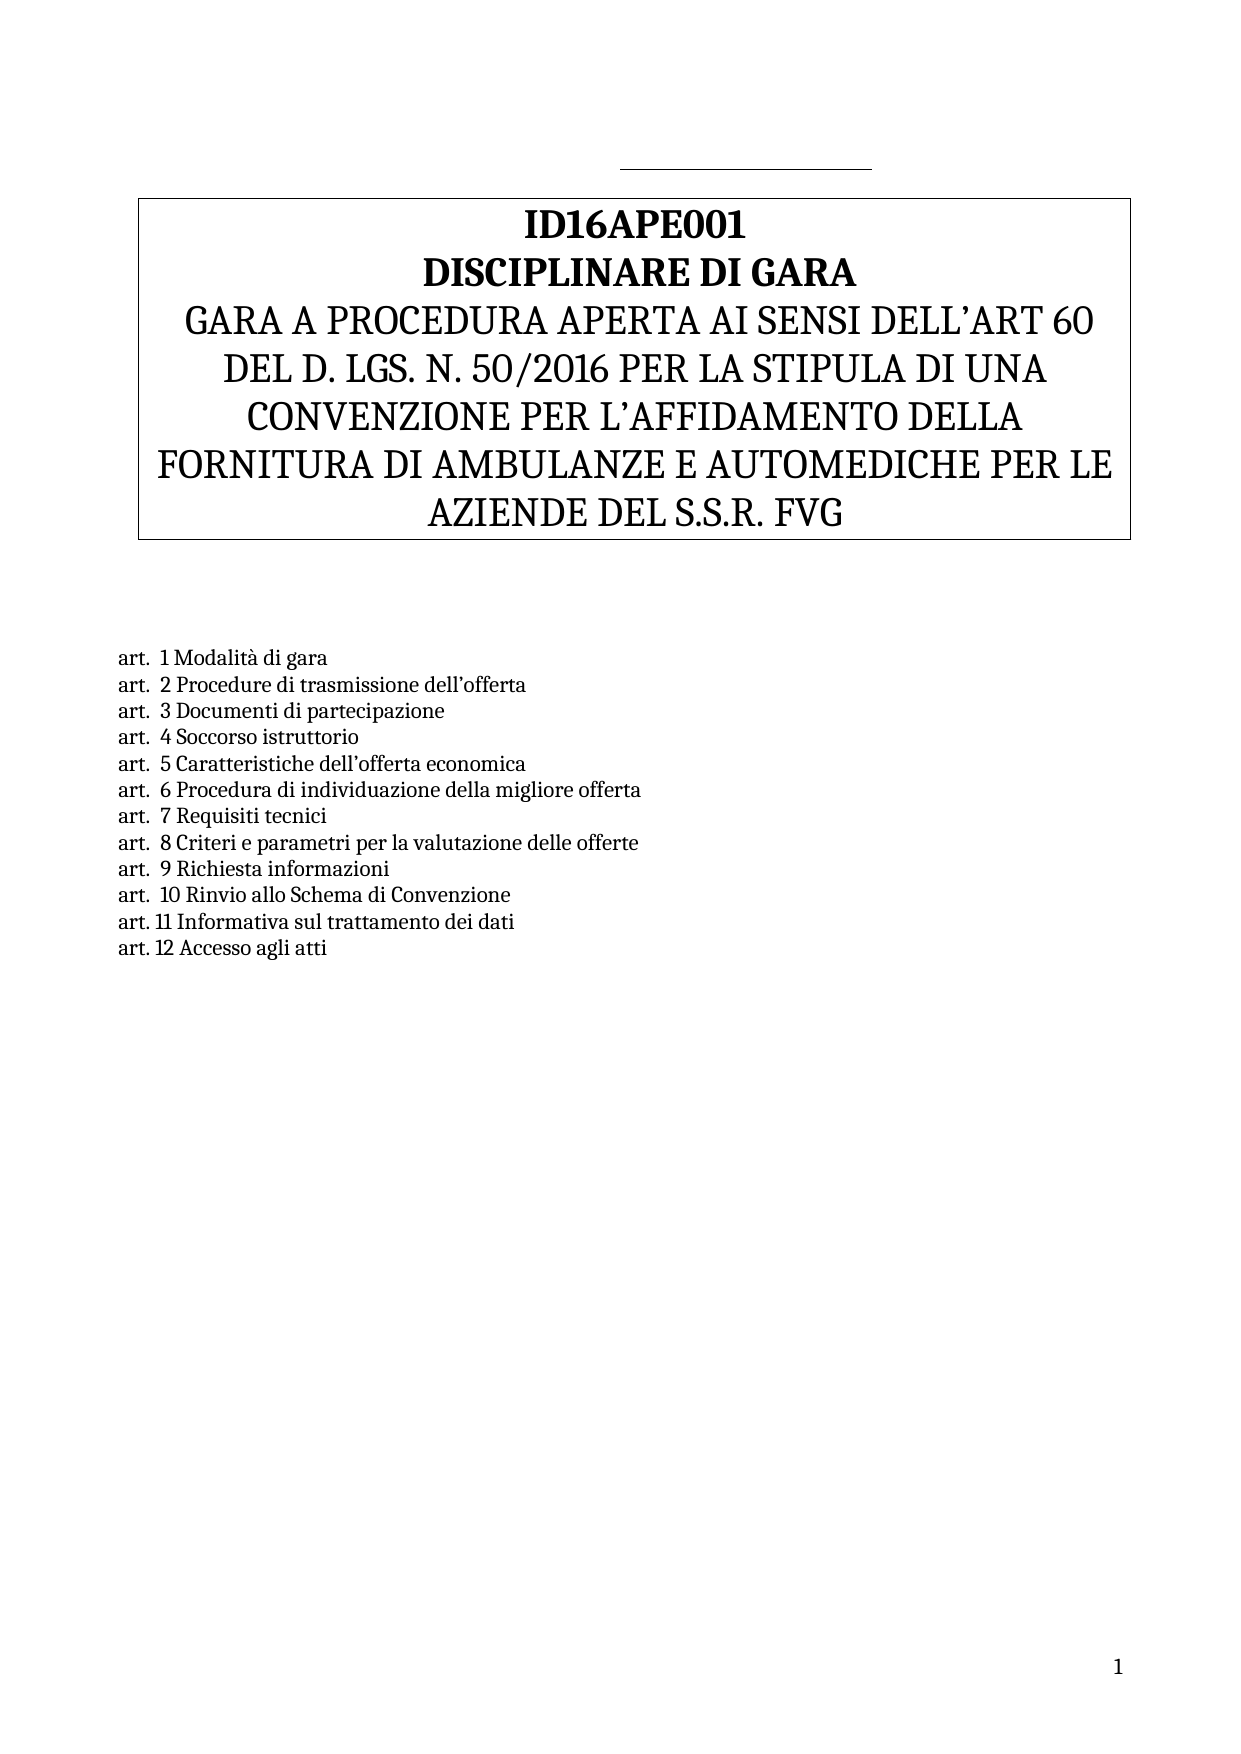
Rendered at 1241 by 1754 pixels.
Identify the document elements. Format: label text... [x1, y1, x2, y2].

text art. 5 Caratteristiche dell’offerta economica [118, 751, 1122, 777]
text art. 7 Requisiti tecnici [118, 803, 1122, 829]
text art. 8 Criteri e parametri per la valutazione delle offerte [118, 829, 1122, 856]
text art. 4 Soccorso istruttorio [118, 724, 1122, 751]
text art. 1 Modalità di gara [118, 645, 1122, 671]
text art. 10 Rinvio allo Schema di Convenzione [118, 882, 1122, 909]
text art. 11 Informativa sul trattamento dei dati [118, 909, 1122, 935]
text art. 12 Accesso agli atti [118, 935, 1122, 961]
text ID16APE001 [139, 199, 1130, 246]
text art. 6 Procedura di individuazione della migliore offerta [118, 777, 1122, 803]
text art. 3 Documenti di partecipazione [118, 698, 1122, 724]
text art. 2 Procedure di trasmissione dell’offerta [118, 671, 1122, 698]
text GARA A PROCEDURA APERTA AI SENSI DELL’ART 60 DEL D. LGS. N. 50/2016 PER LA STIPULA DI UNA CONVENZIONE PER L’AFFIDAMENTO DELLA FORNITURA DI AMBULANZE E AUTOMEDICHE PER LE AZIENDE DEL S.S.R. FVG [139, 294, 1130, 539]
text art. 9 Richiesta informazioni [118, 856, 1122, 882]
text DISCIPLINARE DI GARA [139, 246, 1130, 294]
